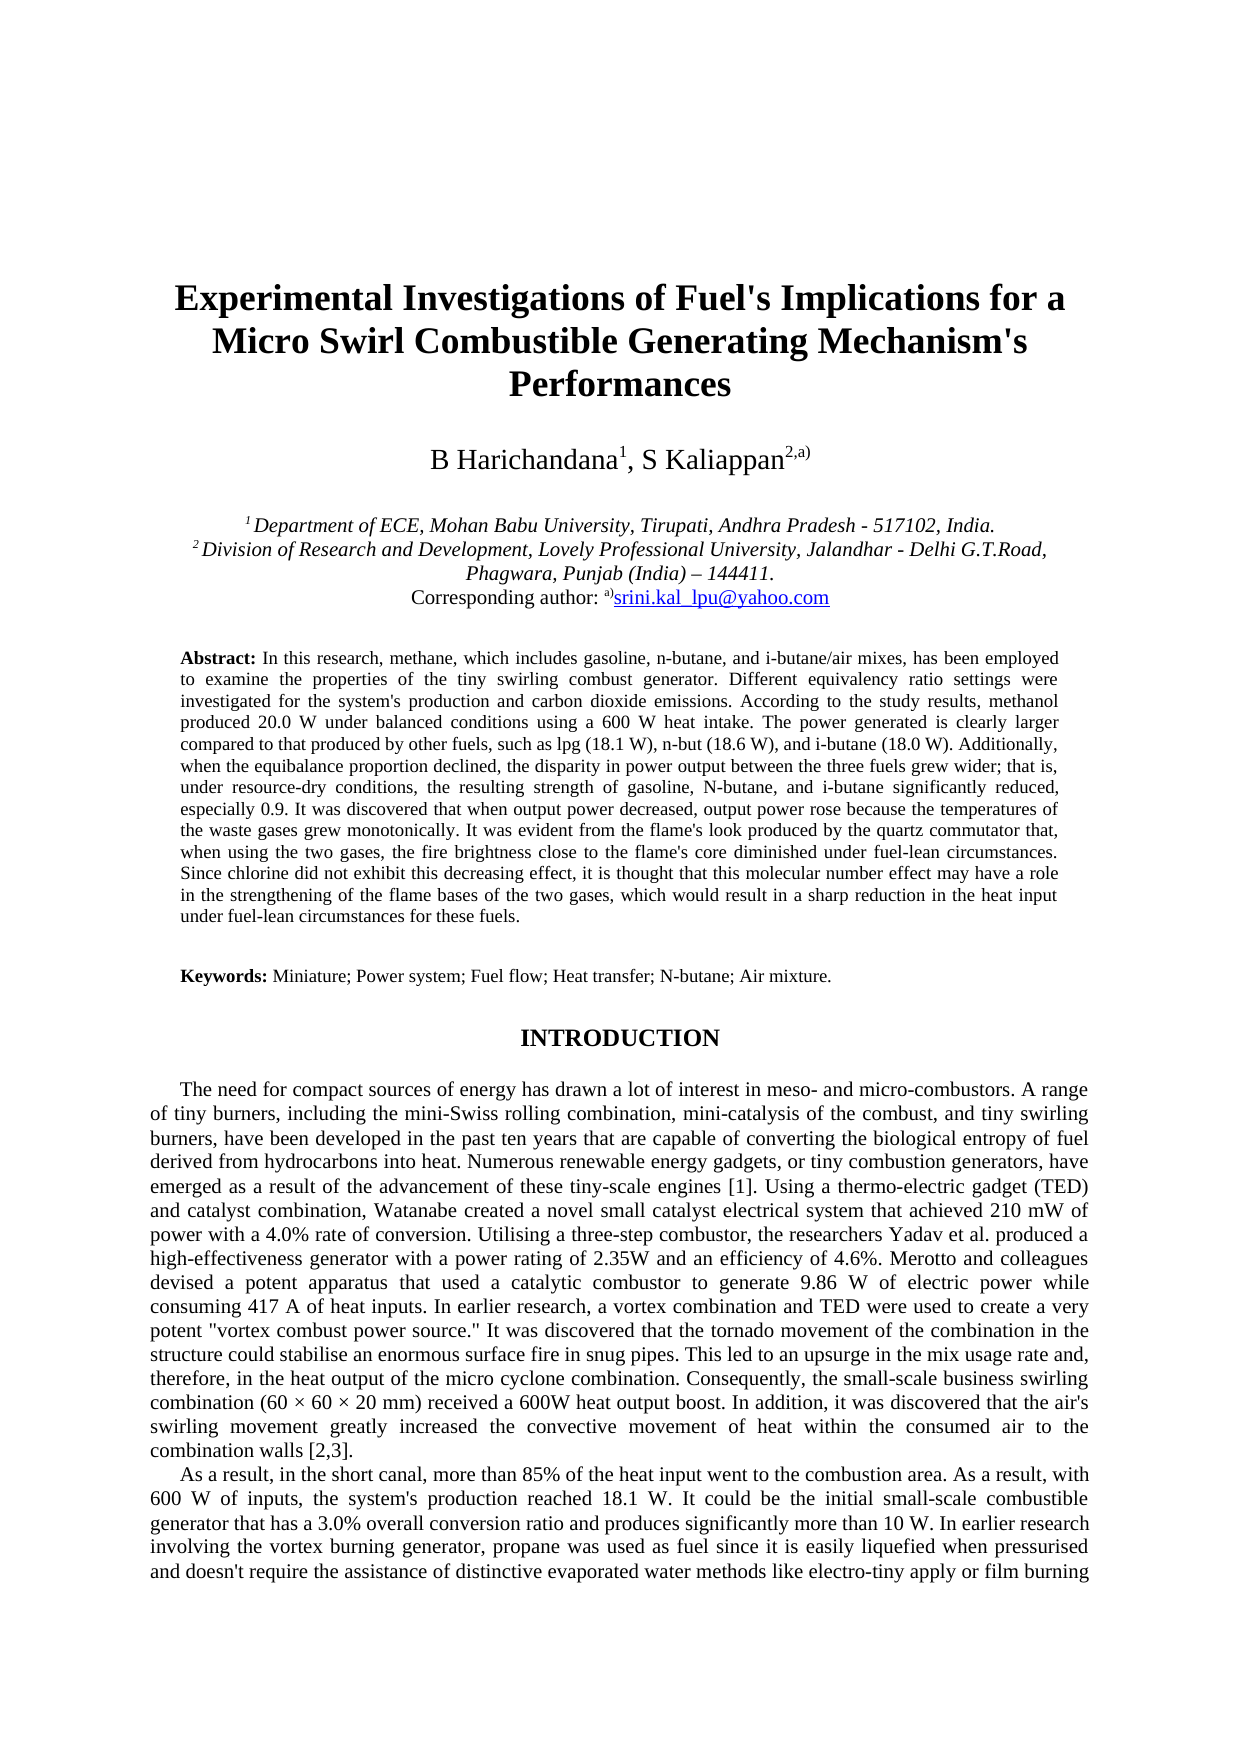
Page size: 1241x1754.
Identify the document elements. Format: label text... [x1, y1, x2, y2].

text B Harichandana1, S Kaliappan2,a) [150, 442, 1090, 475]
text Abstract: In this research, methane, which includes gasoline, n-butane, and i-butane/air mixes, has been employed to examine the properties of the tiny swirling combust generator. Different equivalency ratio settings were investigated for the system's production and carbon dioxide emissions. According to the study results, methanol produced 20.0 W under balanced conditions using a 600 W heat intake. The power generated is clearly larger compared to that produced by other fuels, such as lpg (18.1 W), n-but (18.6 W), and i-butane (18.0 W). Additionally, when the equibalance proportion declined, the disparity in power output between the three fuels grew wider; that is, under resource-dry conditions, the resulting strength of gasoline, N-butane, and i-butane significantly reduced, especially 0.9. It was discovered that when output power decreased, output power rose because the temperatures of the waste gases grew monotonically. It was evident from the flame's look produced by the quartz commutator that, when using the two gases, the fire brightness close to the flame's core diminished under fuel-lean circumstances. Since chlorine did not exhibit this decreasing effect, it is thought that this molecular number effect may have a role in the strengthening of the flame bases of the two gases, which would result in a sharp reduction in the heat input under fuel-lean circumstances for these fuels. [180, 647, 1060, 927]
subtitle Introduction [150, 1023, 1090, 1052]
text 2 Division of Research and Development, Lovely Professional University, Jalandhar - Delhi G.T.Road, Phagwara, Punjab (India) – 144411. [150, 537, 1090, 585]
text Corresponding author: a)srini.kal_lpu@yahoo.com [150, 585, 1090, 609]
text The need for compact sources of energy has drawn a lot of interest in meso- and micro-combustors. A range of tiny burners, including the mini-Swiss rolling combination, mini-catalysis of the combust, and tiny swirling burners, have been developed in the past ten years that are capable of converting the biological entropy of fuel derived from hydrocarbons into heat. Numerous renewable energy gadgets, or tiny combustion generators, have emerged as a result of the advancement of these tiny-scale engines [1]. Using a thermo-electric gadget (TED) and catalyst combination, Watanabe created a novel small catalyst electrical system that achieved 210 mW of power with a 4.0% rate of conversion. Utilising a three-step combustor, the researchers Yadav et al. produced a high-effectiveness generator with a power rating of 2.35W and an efficiency of 4.6%. Merotto and colleagues devised a potent apparatus that used a catalytic combustor to generate 9.86 W of electric power while consuming 417 A of heat inputs. In earlier research, a vortex combination and TED were used to create a very potent "vortex combust power source." It was discovered that the tornado movement of the combination in the structure could stabilise an enormous surface fire in snug pipes. This led to an upsurge in the mix usage rate and, therefore, in the heat output of the micro cyclone combination. Consequently, the small-scale business swirling combination (60 × 60 × 20 mm) received a 600W heat output boost. In addition, it was discovered that the air's swirling movement greatly increased the convective movement of heat within the consumed air to the combination walls [2,3]. [150, 1077, 1090, 1462]
text 1 Department of ECE, Mohan Babu University, Tirupati, Andhra Pradesh - 517102, India. [150, 513, 1090, 537]
title Experimental Investigations of Fuel's Implications for a Micro Swirl Combustible Generating Mechanism's Performances [150, 275, 1090, 404]
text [150, 1462, 1090, 1583]
text Keywords: Miniature; Power system; Fuel flow; Heat transfer; N-butane; Air mixture. [180, 964, 1060, 986]
